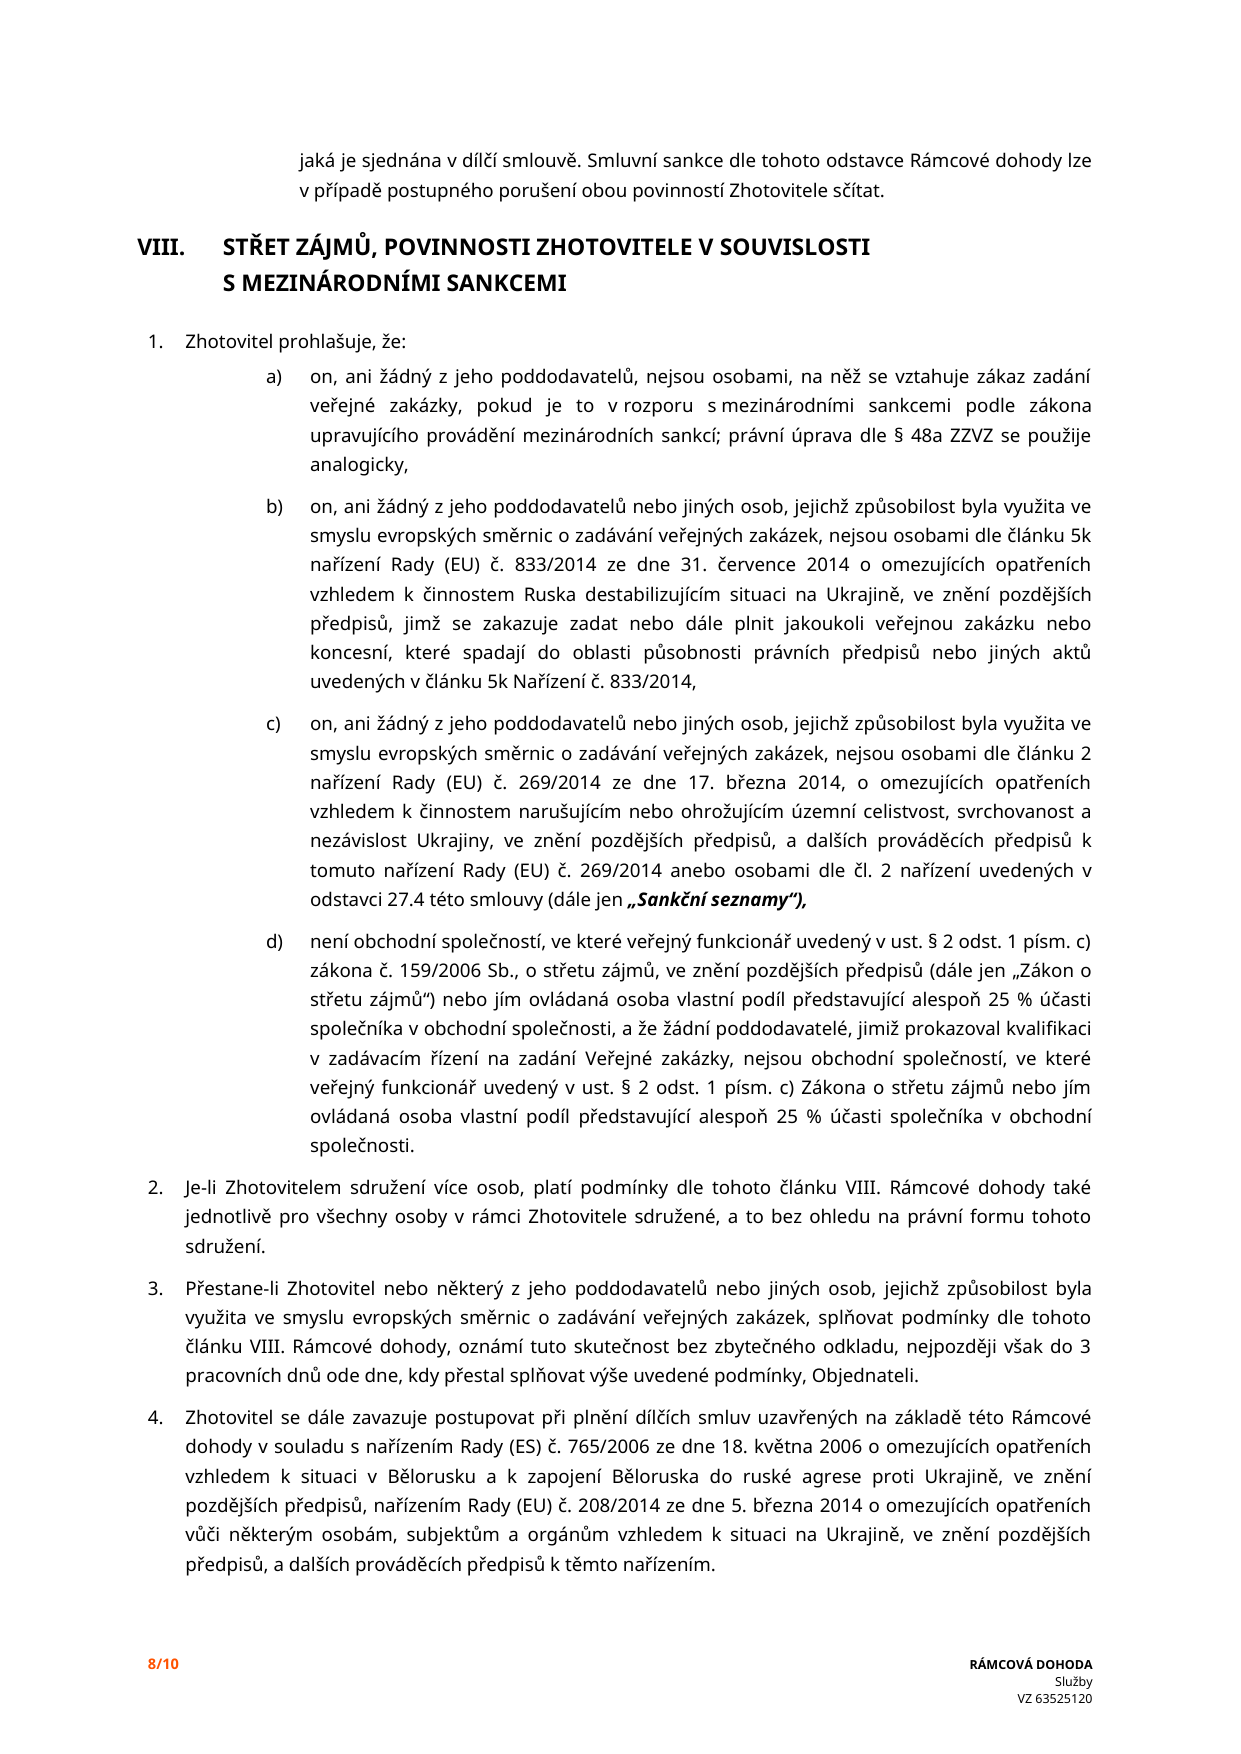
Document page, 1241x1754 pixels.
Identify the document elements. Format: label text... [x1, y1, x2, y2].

list STŘET ZÁJMŮ, POVINNOSTI ZHOTOVITELE V SOUVISLOSTI S MEZINÁRODNÍMI SANKCEMI [185, 231, 1093, 298]
list Je-li Zhotovitelem sdružení více osob, platí podmínky dle tohoto článku VIII. Rámcové dohody také jednotlivě pro všechny osoby v rámci Zhotovitele sdružené, a to bez ohledu na právní formu tohoto sdružení. [148, 1174, 1093, 1259]
list Přestane-li Zhotovitel nebo některý z jeho poddodavatelů nebo jiných osob, jejichž způsobilost byla využita ve smyslu evropských směrnic o zadávání veřejných zakázek, splňovat podmínky dle tohoto článku VIII. Rámcové dohody, oznámí tuto skutečnost bez zbytečného odkladu, nejpozději však do 3 pracovních dnů ode dne, kdy přestal splňovat výše uvedené podmínky, Objednateli. [148, 1275, 1093, 1388]
text on, ani žádný z jeho poddodavatelů nebo jiných osob, jejichž způsobilost byla využita ve smyslu evropských směrnic o zadávání veřejných zakázek, nejsou osobami dle článku 2 nařízení Rady (EU) č. 269/2014 ze dne 17. března 2014, o omezujících opatřeních vzhledem k činnostem narušujícím nebo ohrožujícím územní celistvost, svrchovanost a nezávislost Ukrajiny, ve znění pozdějších předpisů, a dalších prováděcích předpisů k tomuto nařízení Rady (EU) č. 269/2014 anebo osobami dle čl. 2 nařízení uvedených v odstavci 27.4 této smlouvy (dále jen „Sankční seznamy“), [266, 711, 1093, 912]
text on, ani žádný z jeho poddodavatelů nebo jiných osob, jejichž způsobilost byla využita ve smyslu evropských směrnic o zadávání veřejných zakázek, nejsou osobami dle článku 5k nařízení Rady (EU) č. 833/2014 ze dne 31. července 2014 o omezujících opatřeních vzhledem k činnostem Ruska destabilizujícím situaci na Ukrajině, ve znění pozdějších předpisů, jimž se zakazuje zadat nebo dále plnit jakoukoli veřejnou zakázku nebo koncesní, které spadají do oblasti působnosti právních předpisů nebo jiných aktů uvedených v článku 5k Nařízení č. 833/2014, [266, 493, 1093, 694]
text on, ani žádný z jeho poddodavatelů, nejsou osobami, na něž se vztahuje zákaz zadání veřejné zakázky, pokud je to v rozporu s mezinárodními sankcemi podle zákona upravujícího provádění mezinárodních sankcí; právní úprava dle § 48a ZZVZ se použije analogicky, [266, 363, 1093, 477]
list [262, 148, 1093, 202]
text není obchodní společností, ve které veřejný funkcionář uvedený v ust. § 2 odst. 1 písm. c) zákona č. 159/2006 Sb., o střetu zájmů, ve znění pozdějších předpisů (dále jen „Zákon o střetu zájmů“) nebo jím ovládaná osoba vlastní podíl představující alespoň 25 % účasti společníka v obchodní společnosti, a že žádní poddodavatelé, jimiž prokazoval kvalifikaci v zadávacím řízení na zadání Veřejné zakázky, nejsou obchodní společností, ve které veřejný funkcionář uvedený v ust. § 2 odst. 1 písm. c) Zákona o střetu zájmů nebo jím ovládaná osoba vlastní podíl představující alespoň 25 % účasti společníka v obchodní společnosti. [266, 928, 1093, 1158]
list Zhotovitel prohlašuje, že: [148, 328, 1093, 353]
list Zhotovitel se dále zavazuje postupovat při plnění dílčích smluv uzavřených na základě této Rámcové dohody v souladu s nařízením Rady (ES) č. 765/2006 ze dne 18. května 2006 o omezujících opatřeních vzhledem k situaci v Bělorusku a k zapojení Běloruska do ruské agrese proti Ukrajině, ve znění pozdějších předpisů, nařízením Rady (EU) č. 208/2014 ze dne 5. března 2014 o omezujících opatřeních vůči některým osobám, subjektům a orgánům vzhledem k situaci na Ukrajině, ve znění pozdějších předpisů, a dalších prováděcích předpisů k těmto nařízením. [148, 1404, 1093, 1576]
